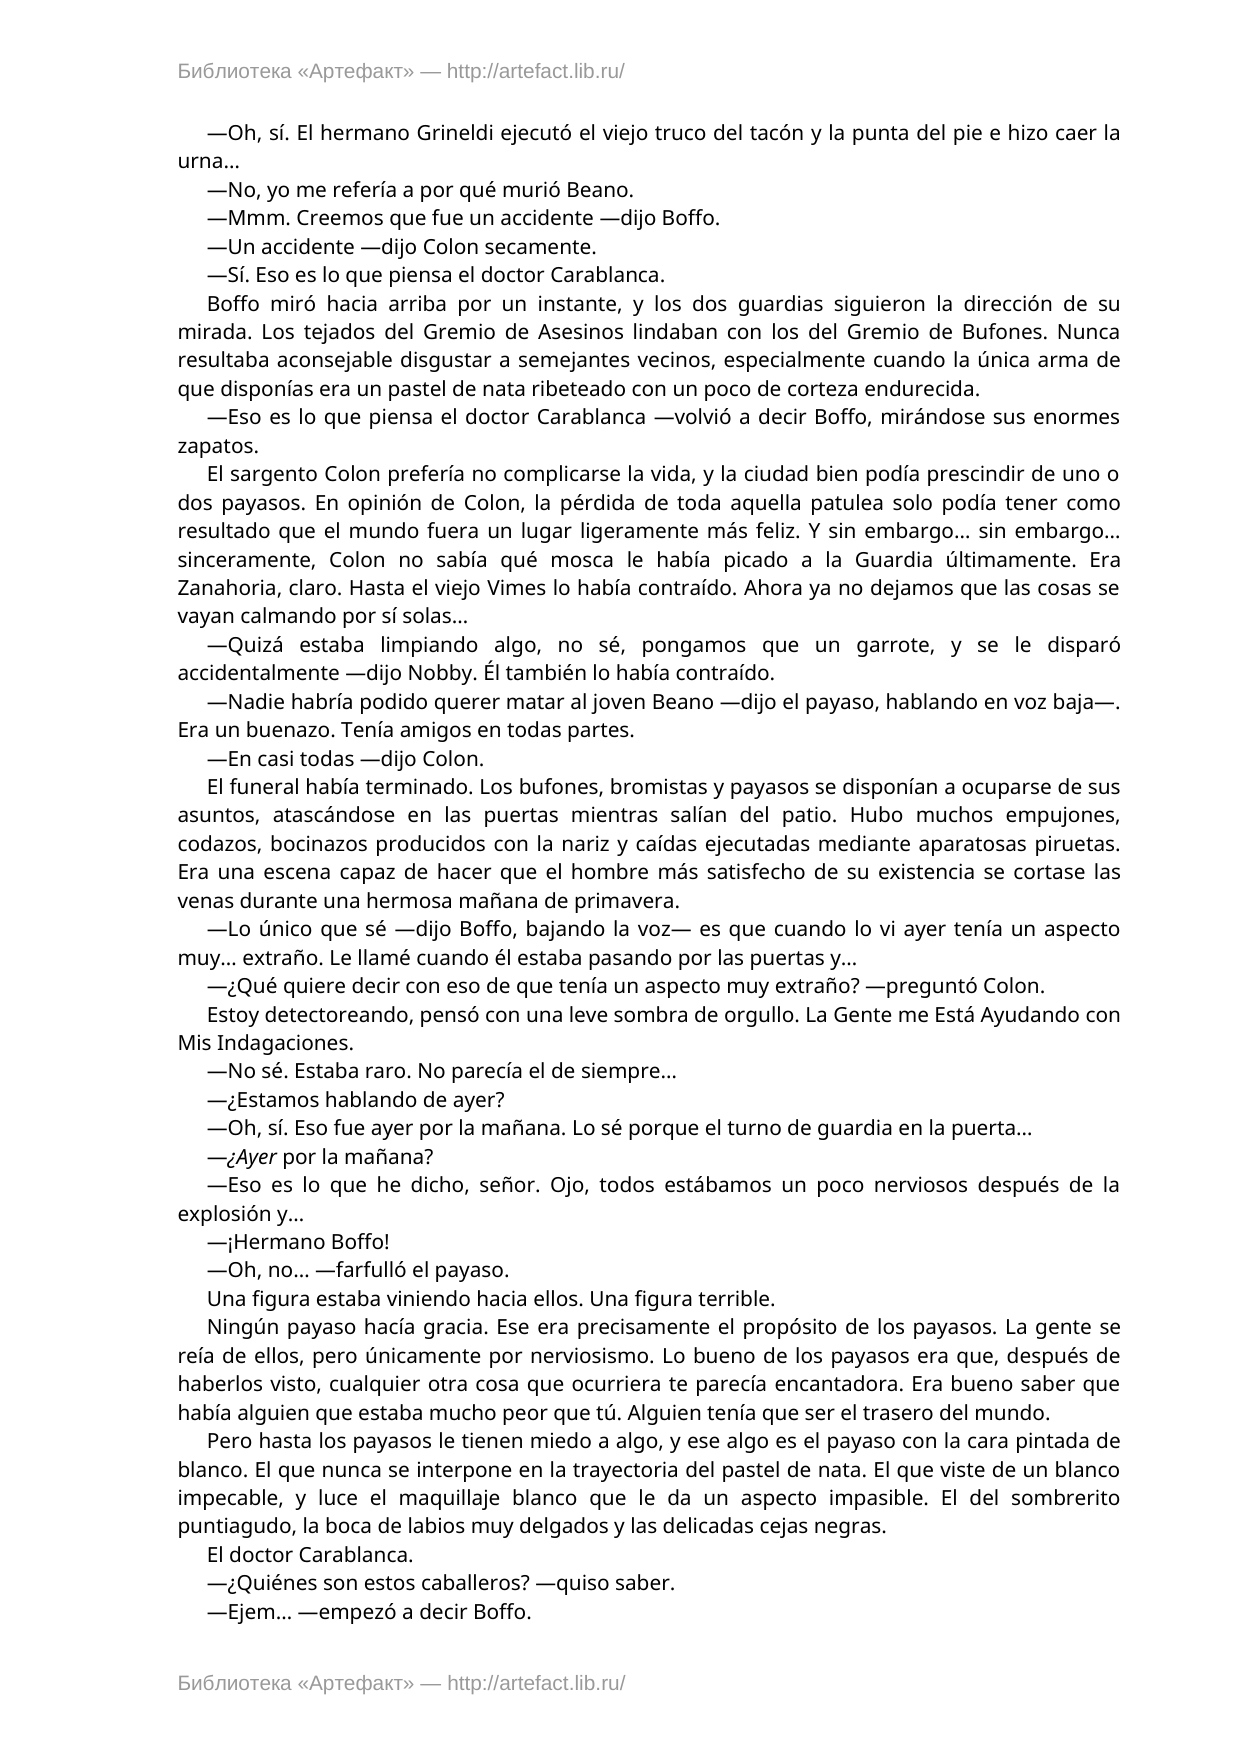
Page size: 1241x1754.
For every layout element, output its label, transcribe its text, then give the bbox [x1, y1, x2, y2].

text El doctor Carablanca. [177, 1540, 1122, 1568]
text —Eso es lo que piensa el doctor Carablanca —volvió a decir Boffo, mirándose sus enormes zapatos. [177, 402, 1122, 459]
text Boffo miró hacia arriba por un instante, y los dos guardias siguieron la dirección de su mirada. Los tejados del Gremio de Asesinos lindaban con los del Gremio de Bufones. Nunca resultaba aconsejable disgustar a semejantes vecinos, especialmente cuando la única arma de que disponías era un pastel de nata ribeteado con un poco de corteza endurecida. [177, 289, 1122, 402]
text —¿Estamos hablando de ayer? [177, 1085, 1122, 1113]
text —Mmm. Creemos que fue un accidente —dijo Boffo. [177, 203, 1122, 232]
text —Oh, no… —farfulló el payaso. [177, 1256, 1122, 1284]
text —Oh, sí. Eso fue ayer por la mañana. Lo sé porque el turno de guardia en la puerta… [177, 1113, 1122, 1142]
text —Ejem… —empezó a decir Boffo. [177, 1597, 1122, 1625]
text —¿Quiénes son estos caballeros? —quiso saber. [177, 1568, 1122, 1597]
text —Lo único que sé —dijo Boffo, bajando la voz— es que cuando lo vi ayer tenía un aspecto muy… extraño. Le llamé cuando él estaba pasando por las puertas y… [177, 914, 1122, 971]
text Pero hasta los payasos le tienen miedo a algo, y ese algo es el payaso con la cara pintada de blanco. El que nunca se interpone en la trayectoria del pastel de nata. El que viste de un blanco impecable, y luce el maquillaje blanco que le da un aspecto impasible. El del sombrerito puntiagudo, la boca de labios muy delgados y las delicadas cejas negras. [177, 1426, 1122, 1540]
text —En casi todas —dijo Colon. [177, 744, 1122, 772]
text —Nadie habría podido querer matar al joven Beano —dijo el payaso, hablando en voz baja—. Era un buenazo. Tenía amigos en todas partes. [177, 687, 1122, 744]
text El sargento Colon prefería no complicarse la vida, y la ciudad bien podía prescindir de uno o dos payasos. En opinión de Colon, la pérdida de toda aquella patulea solo podía tener como resultado que el mundo fuera un lugar ligeramente más feliz. Y sin embargo… sin embargo… sinceramente, Colon no sabía qué mosca le había picado a la Guardia últimamente. Era Zanahoria, claro. Hasta el viejo Vimes lo había contraído. Ahora ya no dejamos que las cosas se vayan calmando por sí solas… [177, 459, 1122, 630]
text —No sé. Estaba raro. No parecía el de siempre… [177, 1057, 1122, 1085]
text —¿Qué quiere decir con eso de que tenía un aspecto muy extraño? —preguntó Colon. [177, 971, 1122, 1000]
text —Quizá estaba limpiando algo, no sé, pongamos que un garrote, y se le disparó accidentalmente —dijo Nobby. Él también lo había contraído. [177, 630, 1122, 687]
text —Sí. Eso es lo que piensa el doctor Carablanca. [177, 260, 1122, 289]
text Estoy detectoreando, pensó con una leve sombra de orgullo. La Gente me Está Ayudando con Mis Indagaciones. [177, 1000, 1122, 1057]
text —Eso es lo que he dicho, señor. Ojo, todos estábamos un poco nerviosos después de la explosión y… [177, 1170, 1122, 1227]
text Ningún payaso hacía gracia. Ese era precisamente el propósito de los payasos. La gente se reía de ellos, pero únicamente por nerviosismo. Lo bueno de los payasos era que, después de haberlos visto, cualquier otra cosa que ocurriera te parecía encantadora. Era bueno saber que había alguien que estaba mucho peor que tú. Alguien tenía que ser el trasero del mundo. [177, 1312, 1122, 1426]
text Una figura estaba viniendo hacia ellos. Una figura terrible. [177, 1284, 1122, 1312]
text —No, yo me refería a por qué murió Beano. [177, 175, 1122, 203]
text —¿Ayer por la mañana? [177, 1142, 1122, 1170]
text —¡Hermano Boffo! [177, 1227, 1122, 1256]
text —Un accidente —dijo Colon secamente. [177, 232, 1122, 260]
text —Oh, sí. El hermano Grineldi ejecutó el viejo truco del tacón y la punta del pie e hizo caer la urna… [177, 118, 1122, 175]
text El funeral había terminado. Los bufones, bromistas y payasos se disponían a ocuparse de sus asuntos, atascándose en las puertas mientras salían del patio. Hubo muchos empujones, codazos, bocinazos producidos con la nariz y caídas ejecutadas mediante aparatosas piruetas. Era una escena capaz de hacer que el hombre más satisfecho de su existencia se cortase las venas durante una hermosa mañana de primavera. [177, 772, 1122, 914]
